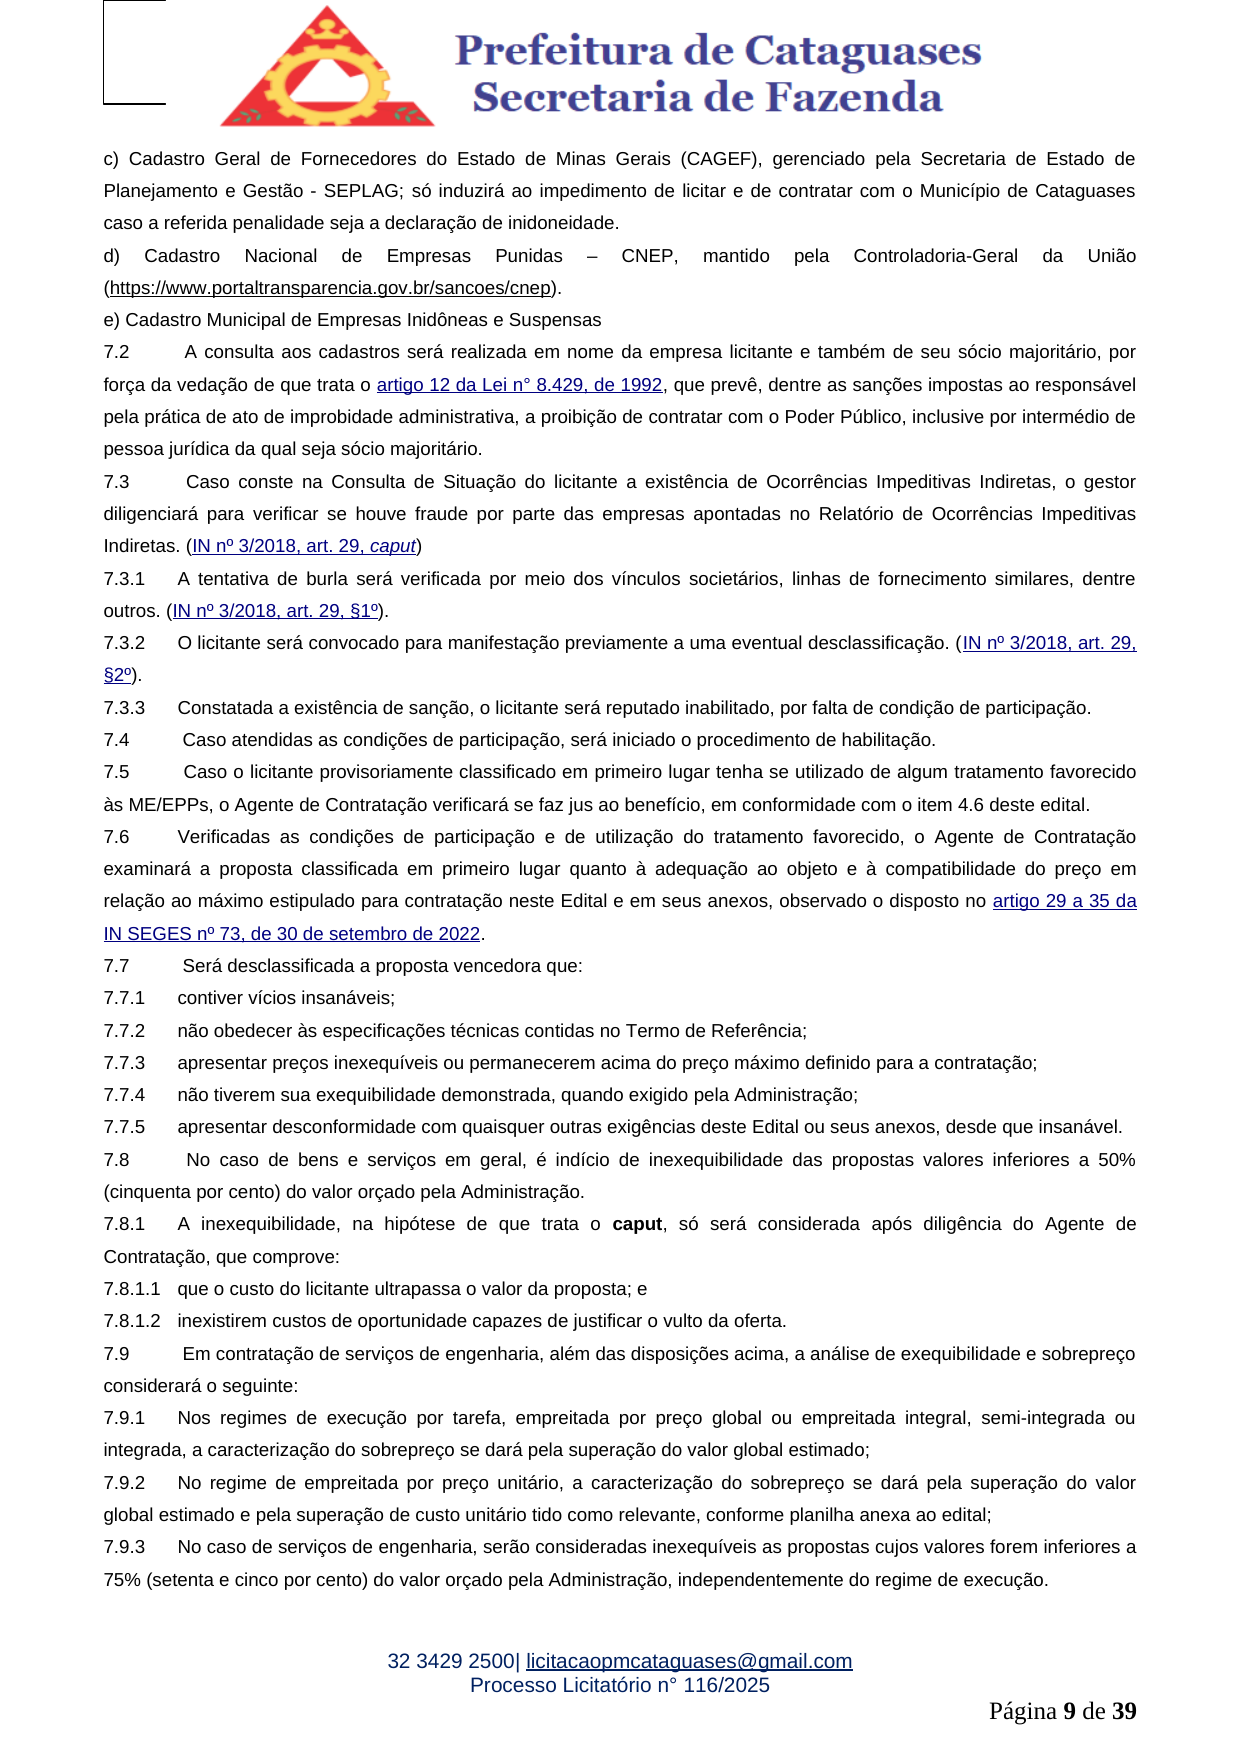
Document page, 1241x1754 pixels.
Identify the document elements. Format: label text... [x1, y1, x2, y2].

list não tiverem sua exequibilidade demonstrada, quando exigido pela Administração; [103, 1084, 1137, 1106]
list O licitante será convocado para manifestação previamente a uma eventual desclassificação. (IN nº 3/2018, art. 29, §2º). [103, 632, 1137, 686]
list Constatada a existência de sanção, o licitante será reputado inabilitado, por falta de condição de participação. [103, 696, 1137, 718]
list A consulta aos cadastros será realizada em nome da empresa licitante e também de seu sócio majoritário, por força da vedação de que trata o artigo 12 da Lei n° 8.429, de 1992, que prevê, dentre as sanções impostas ao responsável pela prática de ato de improbidade administrativa, a proibição de contratar com o Poder Público, inclusive por intermédio de pessoa jurídica da qual seja sócio majoritário. [103, 341, 1137, 460]
picture [165, 0, 1075, 148]
list Caso conste na Consulta de Situação do licitante a existência de Ocorrências Impeditivas Indiretas, o gestor diligenciará para verificar se houve fraude por parte das empresas apontadas no Relatório de Ocorrências Impeditivas Indiretas. (IN nº 3/2018, art. 29, caput) [103, 470, 1137, 557]
list apresentar preços inexequíveis ou permanecerem acima do preço máximo definido para a contratação; [103, 1052, 1137, 1073]
list No regime de empreitada por preço unitário, a caracterização do sobrepreço se dará pela superação do valor global estimado e pela superação de custo unitário tido como relevante, conforme planilha anexa ao edital; [103, 1471, 1137, 1525]
list A tentativa de burla será verificada por meio dos vínculos societários, linhas de fornecimento similares, dentre outros. (IN nº 3/2018, art. 29, §1º). [103, 567, 1137, 621]
list Caso o licitante provisoriamente classificado em primeiro lugar tenha se utilizado de algum tratamento favorecido às ME/EPPs, o Agente de Contratação verificará se faz jus ao benefício, em conformidade com o item 4.6 deste edital. [103, 761, 1137, 815]
list d) Cadastro Nacional de Empresas Punidas – CNEP, mantido pela Controladoria-Geral da União (https://www.portaltransparencia.gov.br/sancoes/cnep). [103, 244, 1137, 298]
list Nos regimes de execução por tarefa, empreitada por preço global ou empreitada integral, semi-integrada ou integrada, a caracterização do sobrepreço se dará pela superação do valor global estimado; [103, 1407, 1137, 1461]
list apresentar desconformidade com quaisquer outras exigências deste Edital ou seus anexos, desde que insanável. [103, 1116, 1137, 1138]
list c) Cadastro Geral de Fornecedores do Estado de Minas Gerais (CAGEF), gerenciado pela Secretaria de Estado de Planejamento e Gestão - SEPLAG; só induzirá ao impedimento de licitar e de contratar com o Município de Cataguases caso a referida penalidade seja a declaração de inidoneidade. [103, 147, 1137, 234]
list A inexequibilidade, na hipótese de que trata o caput, só será considerada após diligência do Agente de Contratação, que comprove: [103, 1213, 1137, 1267]
list que o custo do licitante ultrapassa o valor da proposta; e [103, 1278, 1137, 1299]
list não obedecer às especificações técnicas contidas no Termo de Referência; [103, 1019, 1137, 1041]
list contiver vícios insanáveis; [103, 987, 1137, 1009]
list No caso de serviços de engenharia, serão consideradas inexequíveis as propostas cujos valores forem inferiores a 75% (setenta e cinco por cento) do valor orçado pela Administração, independentemente do regime de execução. [103, 1536, 1137, 1590]
list e) Cadastro Municipal de Empresas Inidôneas e Suspensas [103, 309, 1137, 331]
list No caso de bens e serviços em geral, é indício de inexequibilidade das propostas valores inferiores a 50% (cinquenta por cento) do valor orçado pela Administração. [103, 1148, 1137, 1202]
list Será desclassificada a proposta vencedora que: [103, 955, 1137, 976]
list Verificadas as condições de participação e de utilização do tratamento favorecido, o Agente de Contratação examinará a proposta classificada em primeiro lugar quanto à adequação ao objeto e à compatibilidade do preço em relação ao máximo estipulado para contratação neste Edital e em seus anexos, observado o disposto no artigo 29 a 35 da IN SEGES nº 73, de 30 de setembro de 2022. [103, 826, 1137, 944]
list Caso atendidas as condições de participação, será iniciado o procedimento de habilitação. [103, 729, 1137, 750]
list inexistirem custos de oportunidade capazes de justificar o vulto da oferta. [103, 1310, 1137, 1332]
list Em contratação de serviços de engenharia, além das disposições acima, a análise de exequibilidade e sobrepreço considerará o seguinte: [103, 1342, 1137, 1396]
